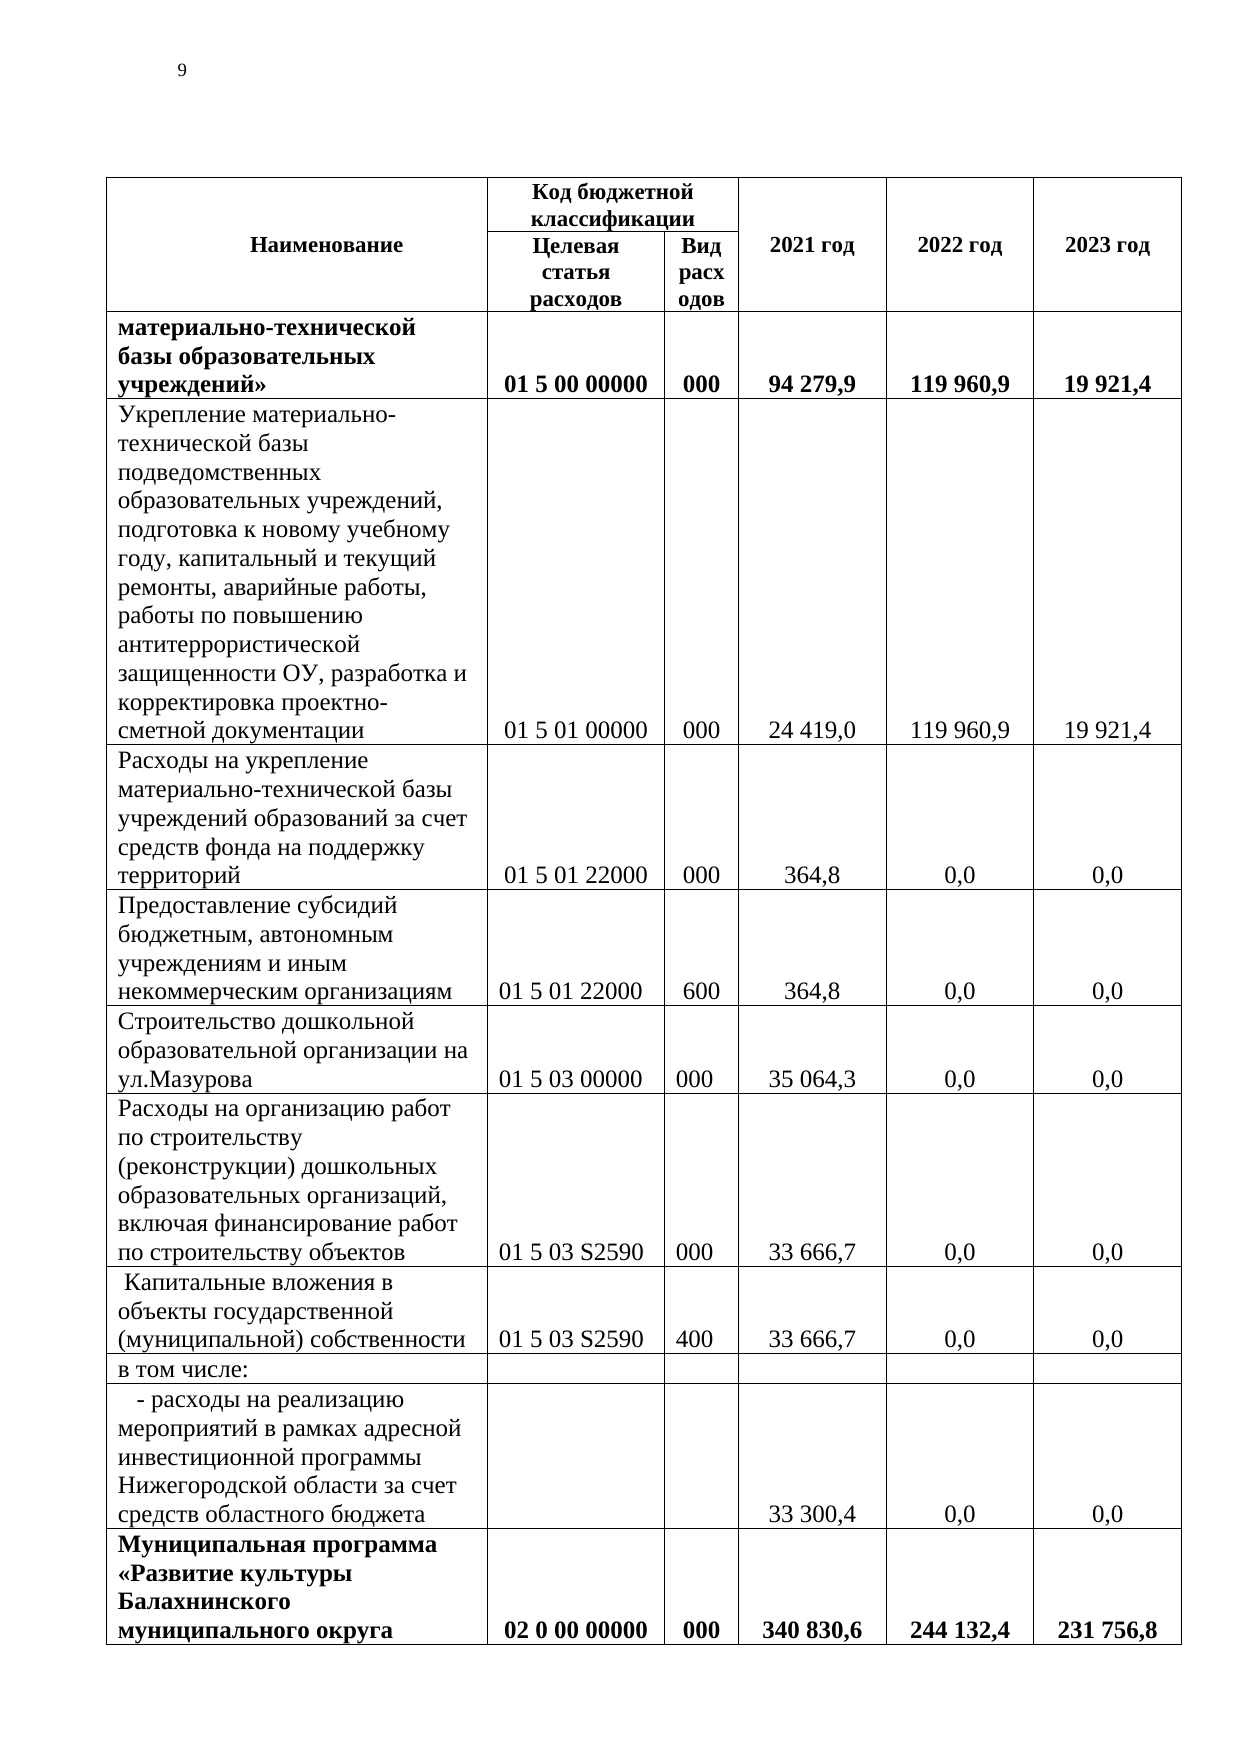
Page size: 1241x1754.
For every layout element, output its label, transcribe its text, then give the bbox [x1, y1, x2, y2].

table_cell 33 666,7 [739, 1094, 886, 1266]
table_cell Капитальные вложения в объекты государственной (муниципальной) собственности [107, 1267, 487, 1353]
table_cell 119 960,9 [887, 312, 1033, 398]
table_cell [665, 1384, 738, 1528]
table_cell 000 [665, 312, 738, 398]
table_cell Укрепление материально- технической базы подведомственных образовательных учреждений, подготовка к новому учебному году, капитальный и текущий ремонты, аварийные работы, работы по повышению антитеррористической защищенности ОУ, разработка и корректировка проектно-сметной документации [107, 399, 487, 744]
table_header 2021 год [739, 178, 886, 311]
table_cell 231 756,8 [1034, 1529, 1181, 1644]
table_cell 0,0 [887, 1094, 1033, 1266]
table_cell 0,0 [1034, 1006, 1181, 1092]
table_cell в том числе: [107, 1354, 487, 1383]
table_cell 364,8 [739, 890, 886, 1005]
table_cell 0,0 [887, 1267, 1033, 1353]
table_cell 19 921,4 [1034, 399, 1181, 744]
table_cell [665, 1354, 738, 1383]
table_cell Целевая статья расходов [488, 232, 664, 311]
table_cell 01 5 01 22000 [488, 745, 664, 889]
table_cell 000 [665, 1529, 738, 1644]
table_cell 119 960,9 [887, 399, 1033, 744]
table_cell 600 [665, 890, 738, 1005]
table_cell - расходы на реализацию мероприятий в рамках адресной инвестиционной программы Нижегородской области за счет средств областного бюджета [107, 1384, 487, 1528]
table_cell 244 132,4 [887, 1529, 1033, 1644]
table_cell Расходы на организацию работ по строительству (реконструкции) дошкольных образовательных организаций, включая финансирование работ по строительству объектов [107, 1094, 487, 1266]
table_cell [488, 1354, 664, 1383]
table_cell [107, 1529, 487, 1644]
table_cell 0,0 [887, 1006, 1033, 1092]
table_cell Строительство дошкольной образовательной организации на ул.Мазурова [107, 1006, 487, 1092]
table_cell 33 300,4 [739, 1384, 886, 1528]
table_cell 02 0 00 00000 [488, 1529, 664, 1644]
table_cell 01 5 03 00000 [488, 1006, 664, 1092]
table_cell 01 5 03 S2590 [488, 1267, 664, 1353]
table_cell 0,0 [1034, 1267, 1181, 1353]
table_cell 0,0 [887, 890, 1033, 1005]
table_cell 0,0 [887, 745, 1033, 889]
table_cell 01 5 00 00000 [488, 312, 664, 398]
table_cell [1034, 1354, 1181, 1383]
table_cell 000 [665, 745, 738, 889]
table_cell 000 [665, 1094, 738, 1266]
table_cell 000 [665, 399, 738, 744]
table_cell 0,0 [1034, 1384, 1181, 1528]
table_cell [107, 312, 487, 398]
table_cell [488, 1384, 664, 1528]
table_cell Вид расходов [665, 232, 738, 311]
table_cell Предоставление субсидий бюджетным, автономным учреждениям и иным некоммерческим организациям [107, 890, 487, 1005]
table_cell [739, 1354, 886, 1383]
table_cell 19 921,4 [1034, 312, 1181, 398]
table_header 2022 год [887, 178, 1033, 311]
table_cell 000 [665, 1006, 738, 1092]
table_cell 33 666,7 [739, 1267, 886, 1353]
table_cell 340 830,6 [739, 1529, 886, 1644]
table_cell 364,8 [739, 745, 886, 889]
table_cell Расходы на укрепление материально-технической базы учреждений образований за счет средств фонда на поддержку территорий [107, 745, 487, 889]
table_cell 01 5 03 S2590 [488, 1094, 664, 1266]
table_cell 01 5 01 00000 [488, 399, 664, 744]
table_header 2023 год [1034, 178, 1181, 311]
table_cell 01 5 01 22000 [488, 890, 664, 1005]
table_cell 0,0 [1034, 1094, 1181, 1266]
table_header Наименование [107, 178, 487, 311]
table_cell 24 419,0 [739, 399, 886, 744]
table_cell 400 [665, 1267, 738, 1353]
table_cell 94 279,9 [739, 312, 886, 398]
table_cell 0,0 [887, 1384, 1033, 1528]
table_header Код бюджетной классификации [488, 178, 738, 231]
table_cell [887, 1354, 1033, 1383]
table_cell 0,0 [1034, 890, 1181, 1005]
table_cell 0,0 [1034, 745, 1181, 889]
table_cell 35 064,3 [739, 1006, 886, 1092]
